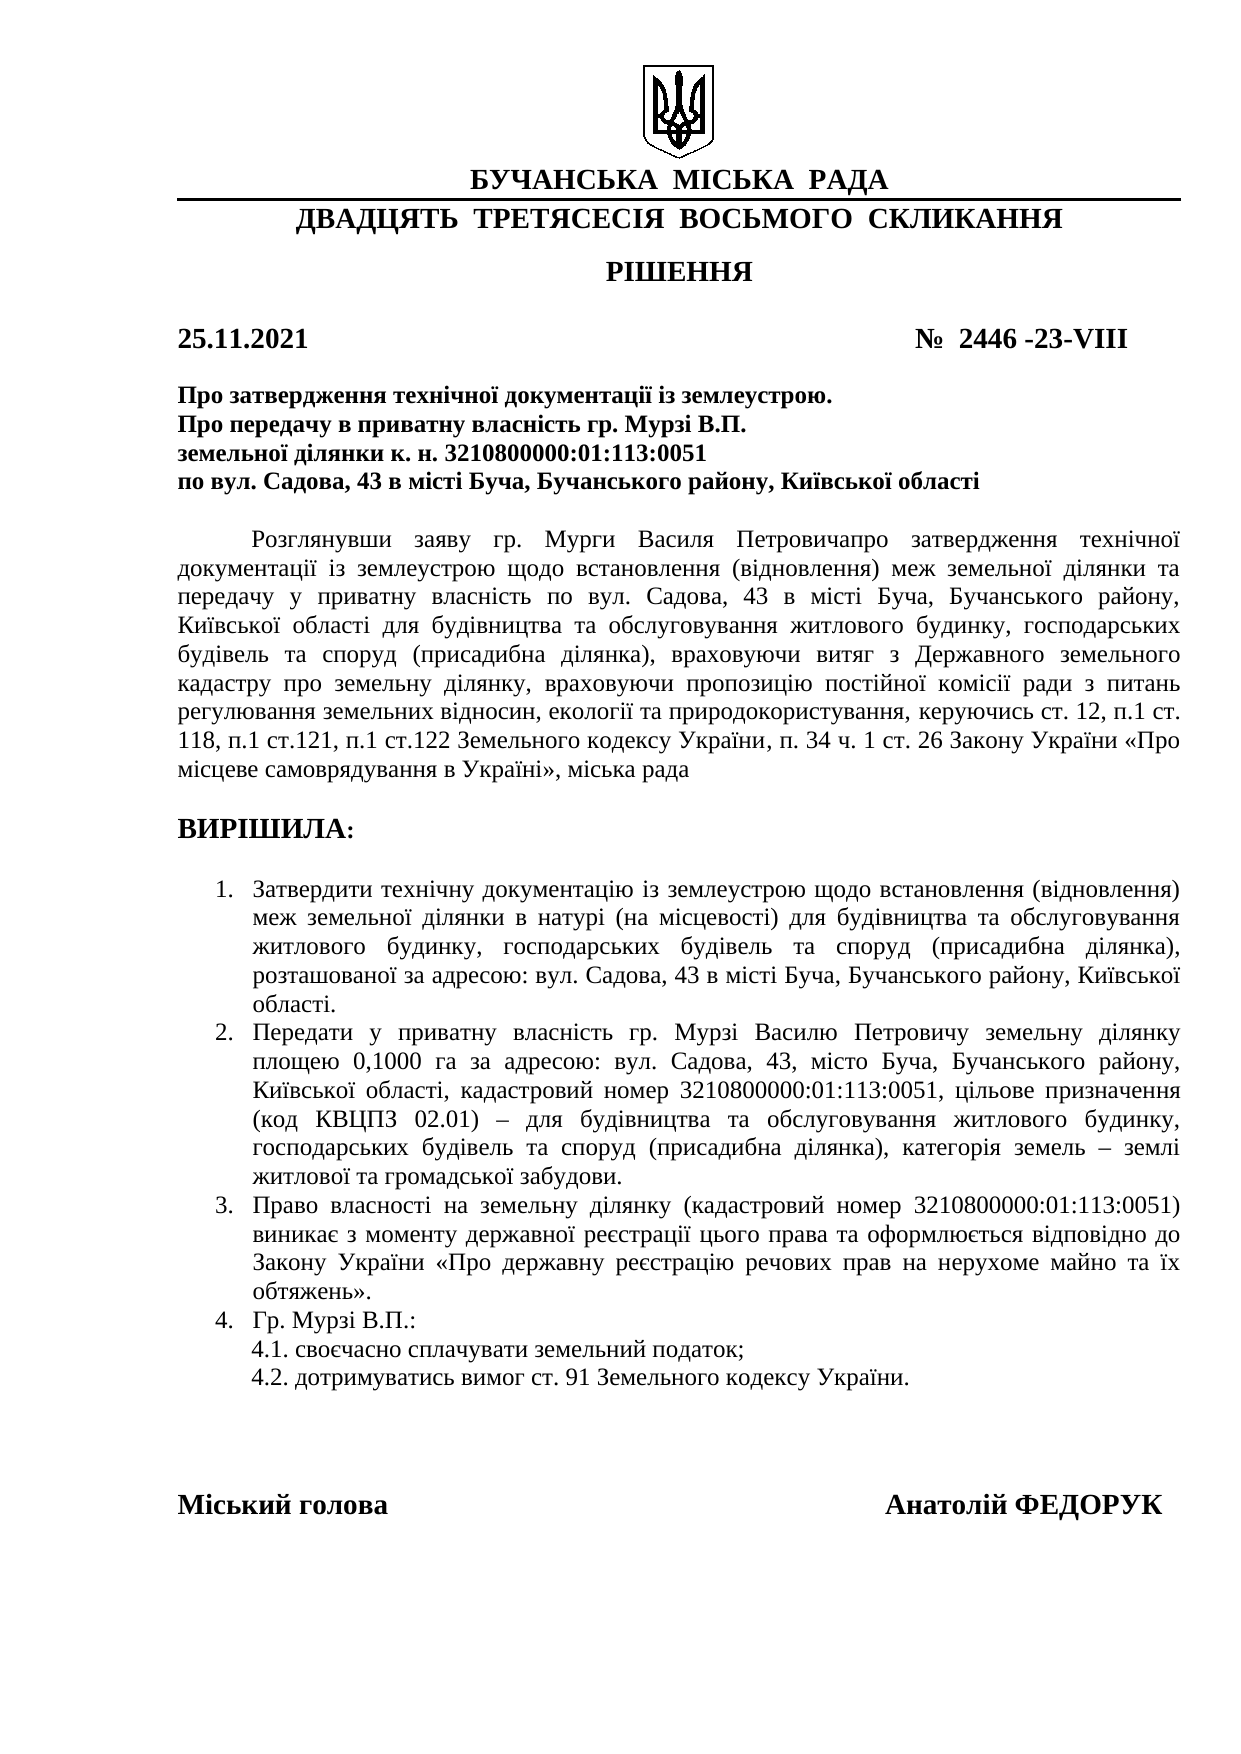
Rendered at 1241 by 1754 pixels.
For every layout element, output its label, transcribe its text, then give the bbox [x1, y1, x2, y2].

text по вул. Садова, 43 в місті Буча, Бучанського району, Київської області [177, 466, 1181, 495]
list Передати у приватну власність гр. Мурзі Василю Петровичу земельну ділянку площею 0,1000 га за адресою: вул. Садова, 43, місто Буча, Бучанського району, Київської області, кадастровий номер 3210800000:01:113:0051, цільове призначення (код КВЦПЗ 02.01) – для будівництва та обслуговування житлового будинку, господарських будівель та споруд (присадибна ділянка), категорія земель – землі житлової та громадської забудови. [215, 1017, 1181, 1190]
text РІШЕННЯ [177, 254, 1181, 287]
list Право власності на земельну ділянку (кадастровий номер 3210800000:01:113:0051) виникає з моменту державної реєстрації цього права та оформлюється відповідно до Закону України «Про державну реєстрацію речових прав на нерухоме майно та їх обтяжень». [215, 1190, 1181, 1305]
text ДВАДЦЯТЬ ТРЕТЯСЕСІЯ ВОСЬМОГО СКЛИКАННЯ [177, 201, 1181, 234]
text ВИРІШИЛА: [177, 811, 1181, 845]
text 4.2. дотримуватись вимог ст. 91 Земельного кодексу України. [177, 1362, 1181, 1391]
text Міський голова Анатолій ФЕДОРУК [177, 1487, 1181, 1521]
text 25.11.2021 № 2446 -23-VІІІ [177, 321, 1181, 354]
text Про передачу в приватну власність гр. Мурзі В.П. [177, 409, 1181, 438]
text БУЧАНСЬКА МІСЬКА РАДА [177, 162, 1181, 198]
text Розглянувши заяву гр. Мурги Василя Петровичапро затвердження технічної документації із землеустрою щодо встановлення (відновлення) меж земельної ділянки та передачу у приватну власність по вул. Садова, 43 в місті Буча, Бучанського району, Київської області для будівництва та обслуговування житлового будинку, господарських будівель та споруд (присадибна ділянка), враховуючи витяг з Державного земельного кадастру про земельну ділянку, враховуючи пропозицію постійної комісії ради з питань регулювання земельних відносин, екології та природокористування, керуючись ст. 12, п.1 ст. 118, п.1 ст.121, п.1 ст.122 Земельного кодексу України, п. 34 ч. 1 ст. 26 Закону України «Про місцеве самоврядування в Україні», міська рада [177, 524, 1181, 783]
list Гр. Мурзі В.П.: [215, 1305, 1181, 1334]
text Про затвердження технічної документації із землеустрою. [177, 380, 1181, 409]
text 4.1. своєчасно сплачувати земельний податок; [177, 1334, 1181, 1362]
text земельної ділянки к. н. 3210800000:01:113:0051 [177, 438, 1181, 466]
list Затвердити технічну документацію із землеустрою щодо встановлення (відновлення) меж земельної ділянки в натурі (на місцевості) для будівництва та обслуговування житлового будинку, господарських будівель та споруд (присадибна ділянка), розташованої за адресою: вул. Садова, 43 в місті Буча, Бучанського району, Київської області. [215, 874, 1181, 1017]
